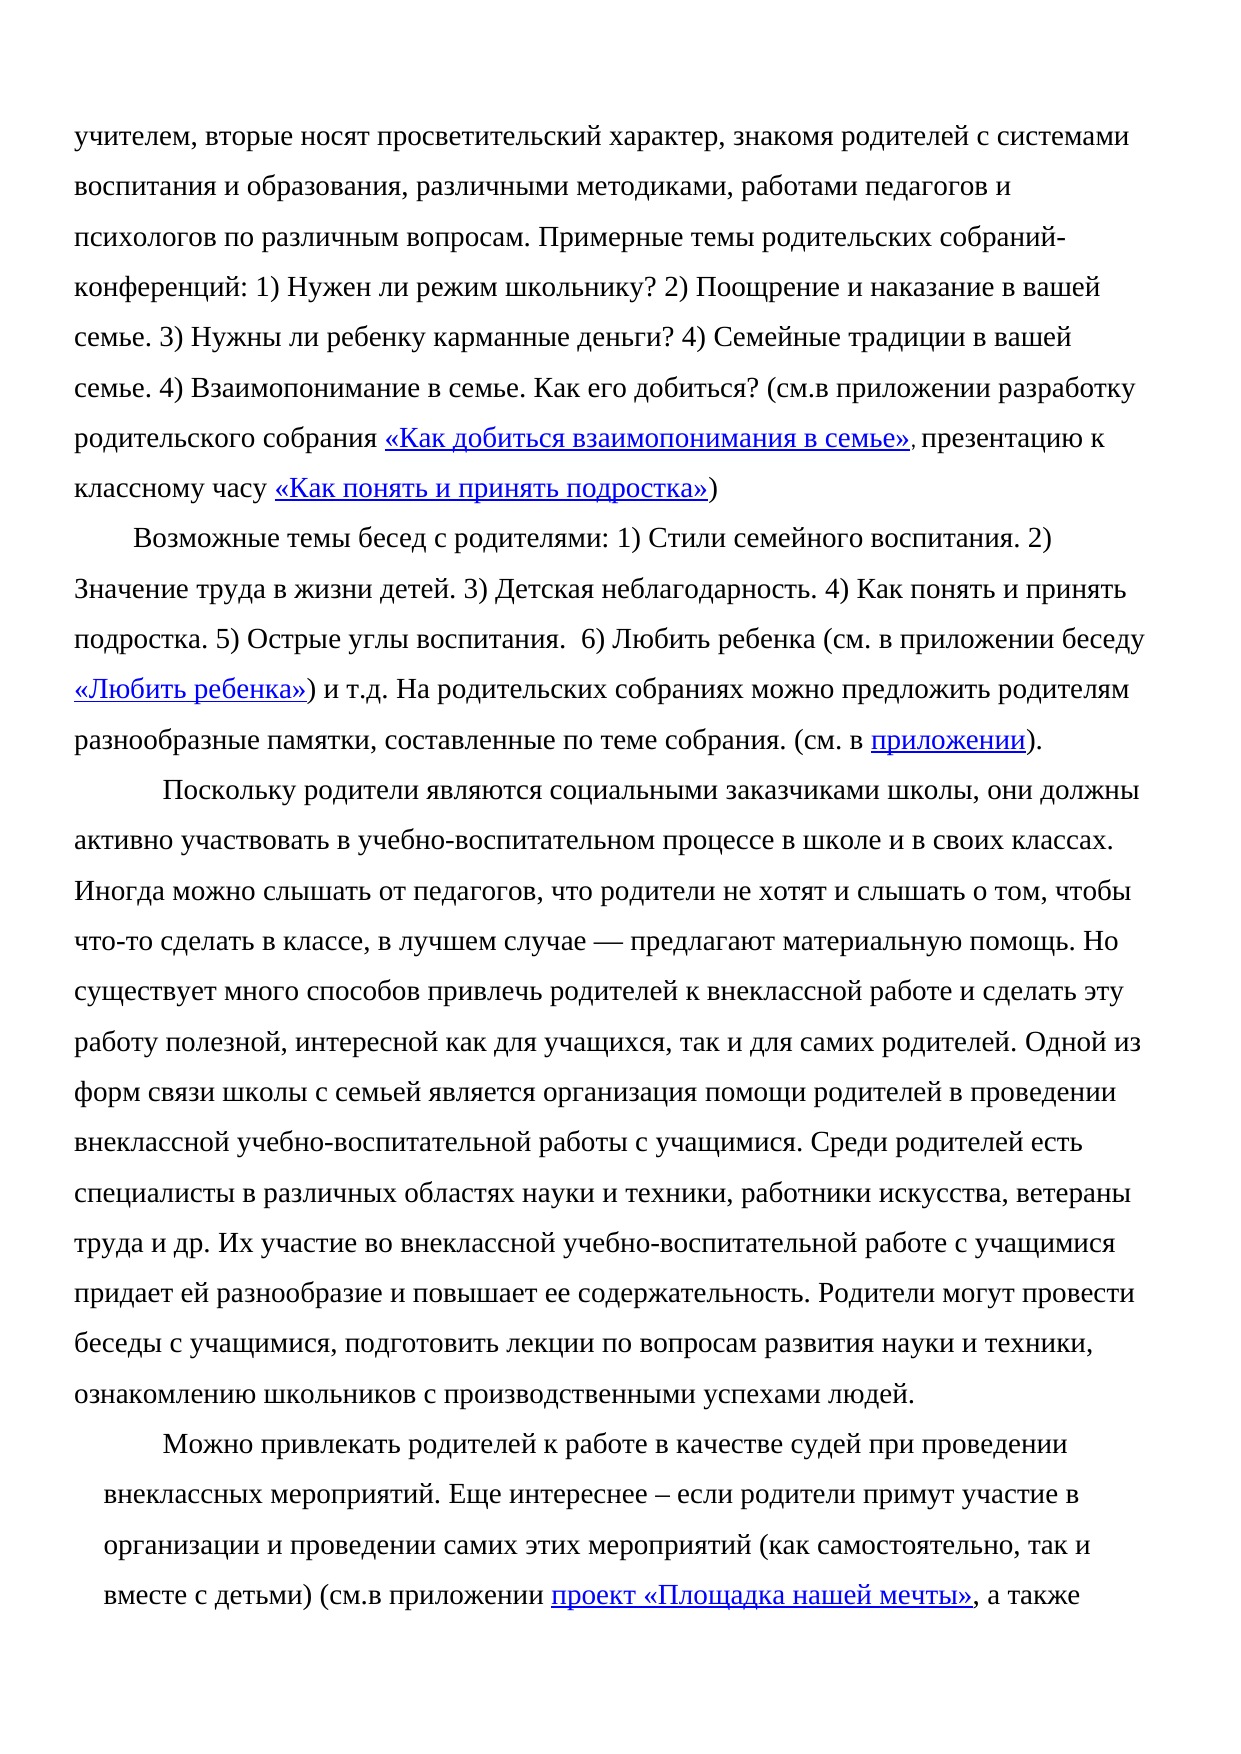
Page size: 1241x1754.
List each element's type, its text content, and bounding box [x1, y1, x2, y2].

subtitle Возможные темы бесед с родителями: 1) Стили семейного воспитания. 2) Значение труда в жизни детей. 3) Детская неблагодарность. 4) Как понять и принять подростка. 5) Острые углы воспитания. 6) Любить ребенка (см. в приложении беседу «Любить ребенка») и т.д. На родительских собраниях можно предложить родителям разнообразные памятки, составленные по теме собрания. (см. в приложении). [74, 521, 1152, 755]
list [103, 1426, 1152, 1611]
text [74, 118, 1152, 504]
list Поскольку родители являются социальными заказчиками школы, они должны активно участвовать в учебно-воспитательном процессе в школе и в своих классах. Иногда можно слышать от педагогов, что родители не хотят и слышать о том, чтобы что-то сделать в классе, в лучшем случае — предлагают материальную помощь. Но существует много способов привлечь родителей к внеклассной работе и сделать эту работу полезной, интересной как для учащихся, так и для самих родителей. Одной из форм связи школы с семьей является организация помощи родителей в проведении внеклассной учебно-воспитательной работы с учащимися. Среди родителей есть специалисты в различных областях науки и техники, работники искусства, ветераны труда и др. Их участие во внеклассной учебно-воспитательной работе с учащимися придает ей разнообразие и повышает ее содержательность. Родители могут провести беседы с учащимися, подготовить лекции по вопросам развития науки и техники, ознакомлению школьников с производственными успехами людей. [74, 772, 1152, 1409]
